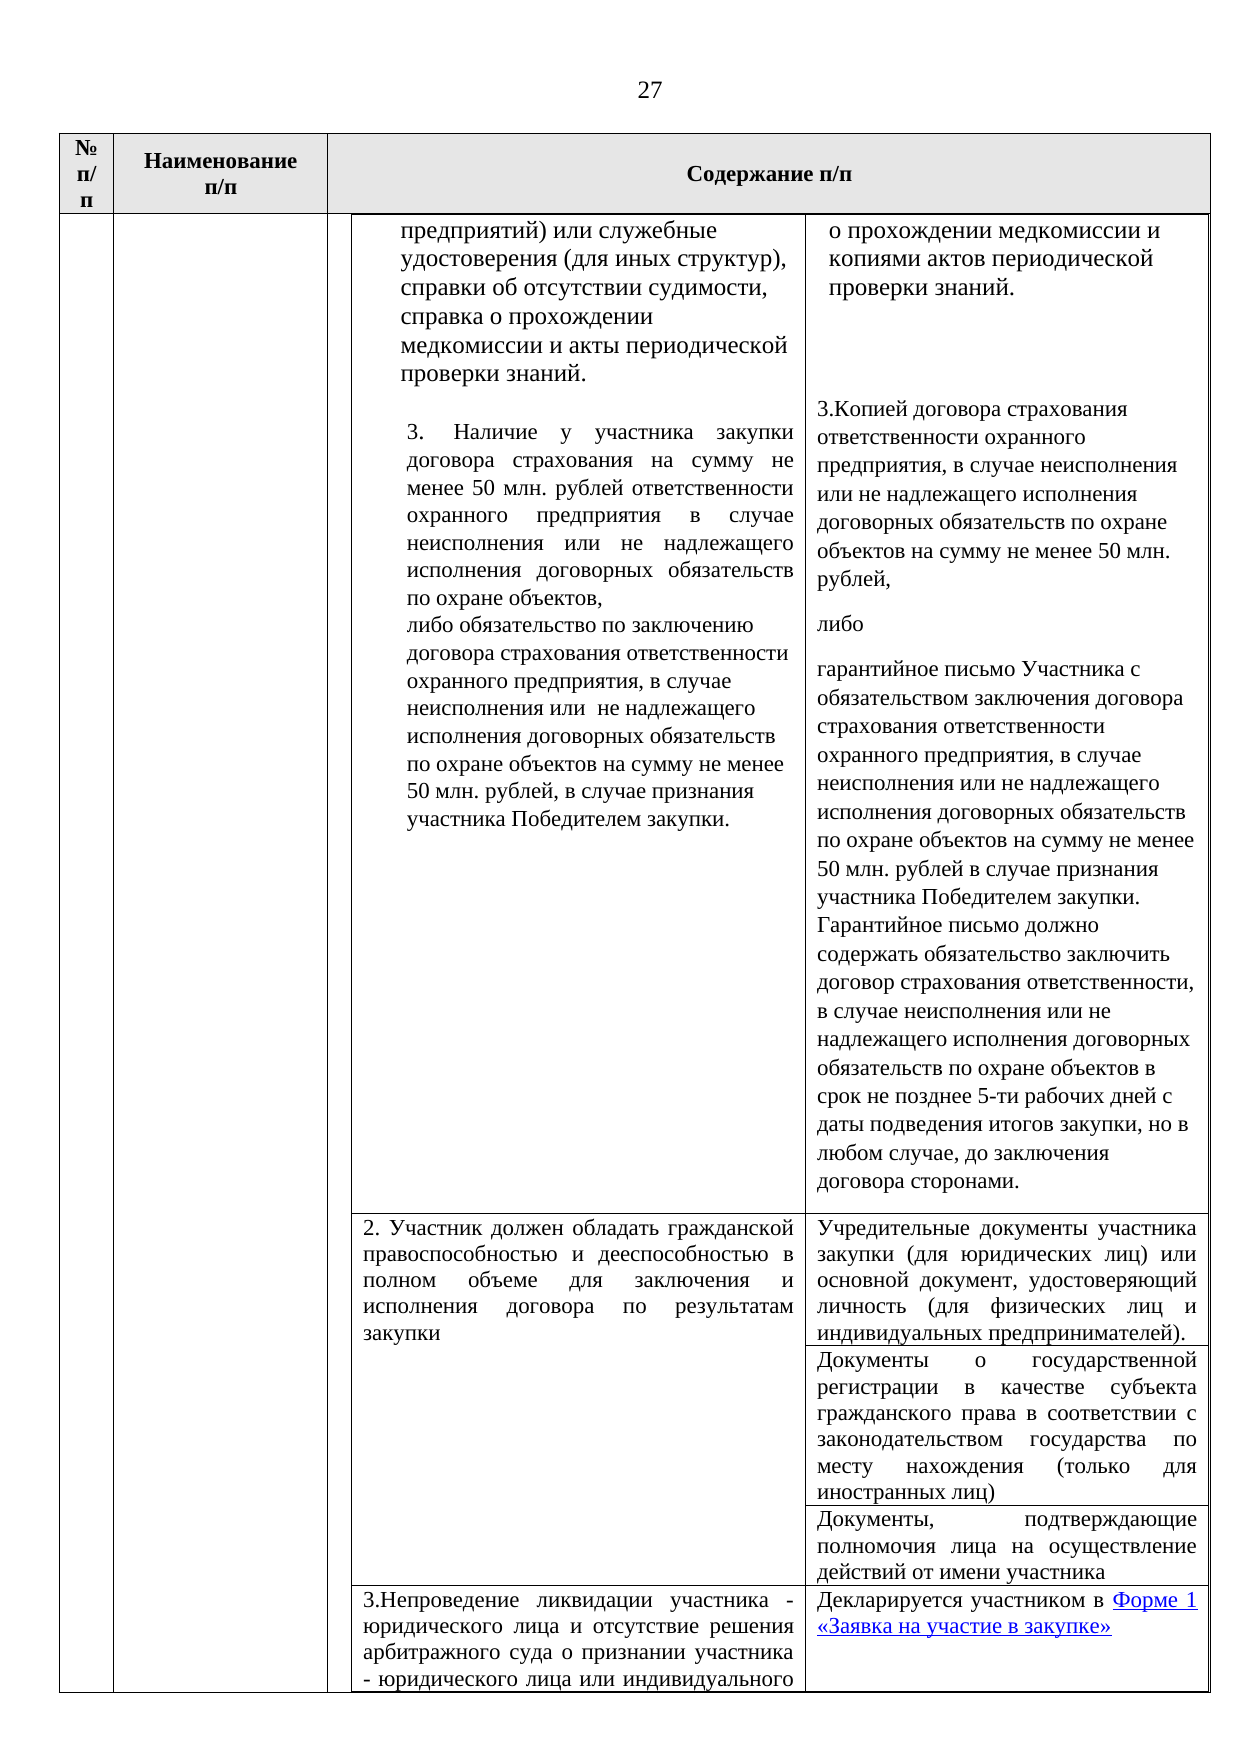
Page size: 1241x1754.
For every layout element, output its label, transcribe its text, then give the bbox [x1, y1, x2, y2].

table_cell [352, 1586, 805, 1691]
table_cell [328, 214, 351, 1692]
table_cell Лот № 1 Общие требования: Дополнительные требования: Специальные требования: [352, 215, 805, 1213]
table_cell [114, 214, 327, 1692]
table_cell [806, 1586, 1208, 1691]
table_header Содержание п/п [328, 134, 1210, 213]
table_cell [60, 214, 113, 1692]
table_cell Лот № 1 Общие требования: Дополнительные требования: Специальные требования: [806, 1506, 1208, 1585]
table_header Наименование п/п [114, 134, 327, 213]
table_cell Лот № 1 Общие требования: Дополнительные требования: Специальные требования: [806, 1214, 1208, 1345]
table_header № п/п [60, 134, 113, 213]
table_cell Лот № 1 Общие требования: Дополнительные требования: Специальные требования: [806, 215, 1208, 1213]
table_cell Лот № 1 Общие требования: Дополнительные требования: Специальные требования: [352, 1214, 805, 1585]
table_cell Лот № 1 Общие требования: Дополнительные требования: Специальные требования: [806, 1346, 1208, 1505]
